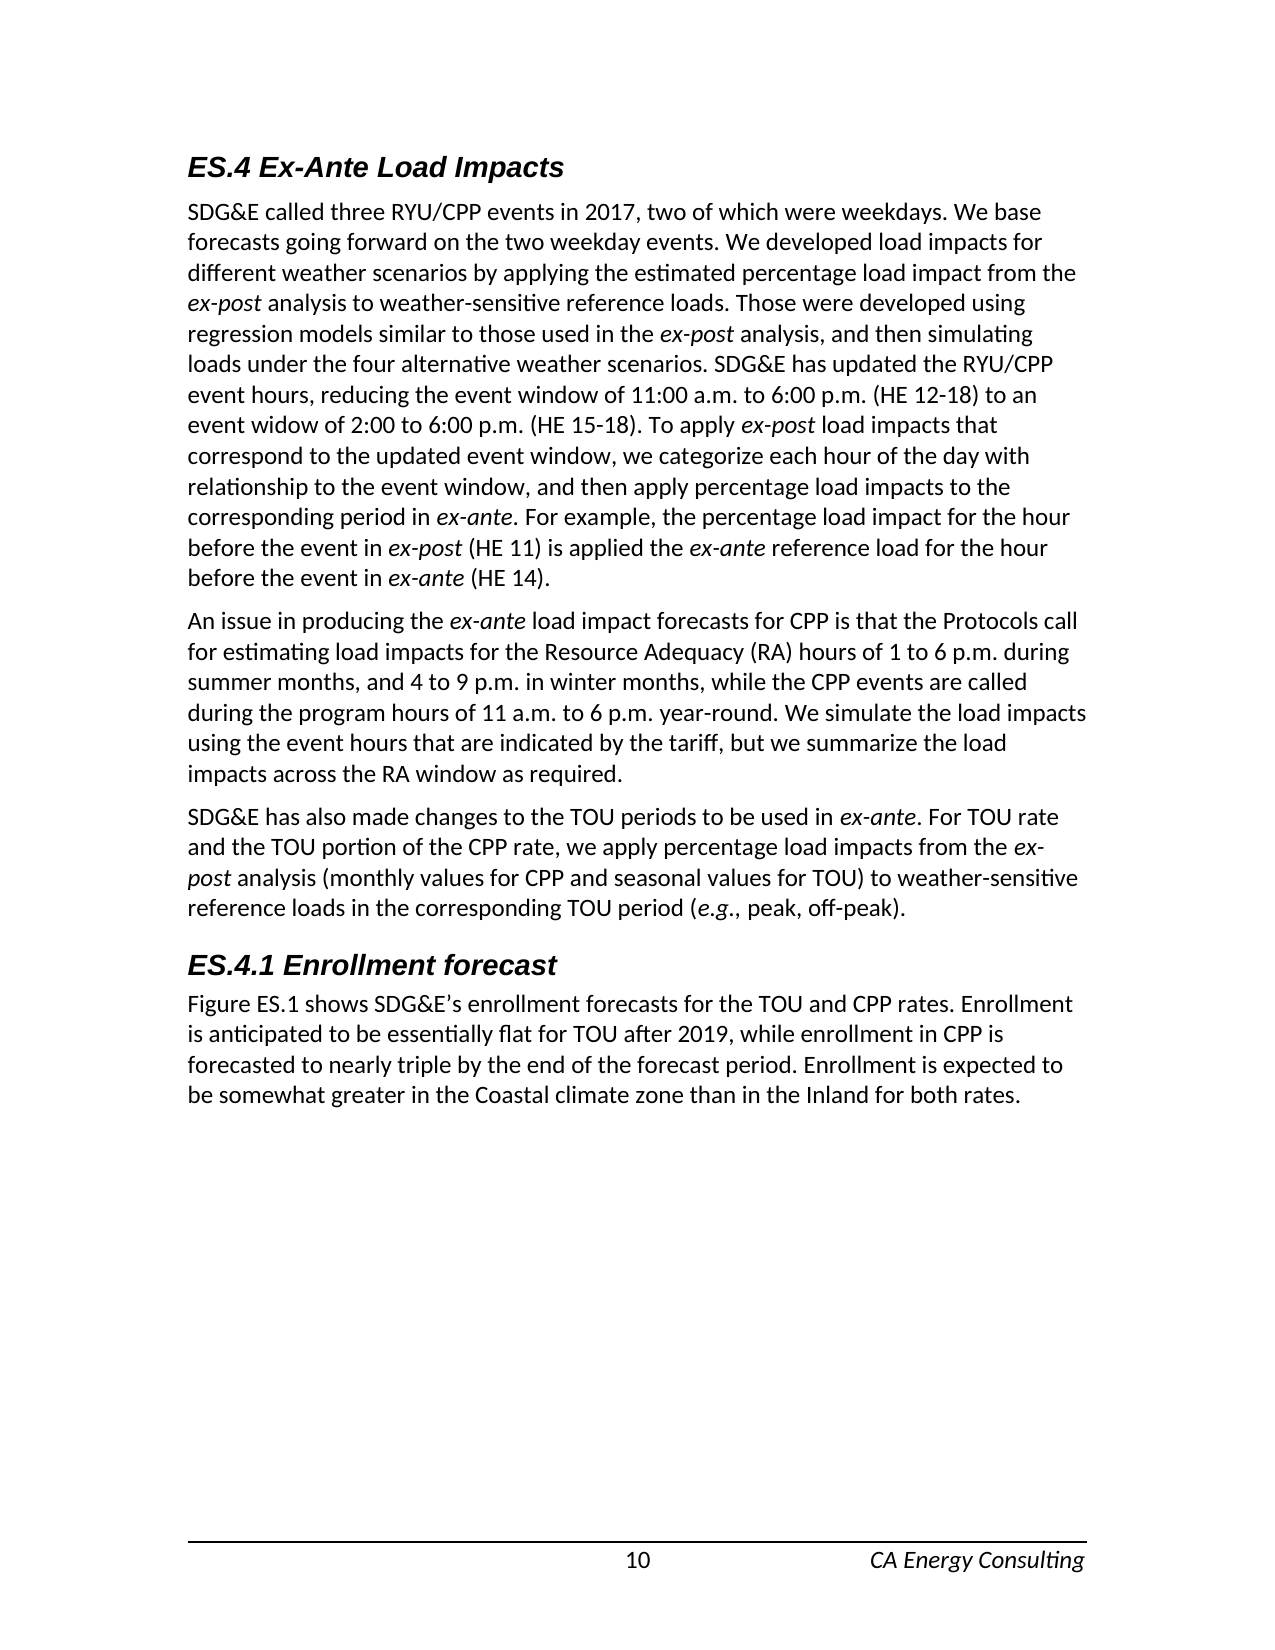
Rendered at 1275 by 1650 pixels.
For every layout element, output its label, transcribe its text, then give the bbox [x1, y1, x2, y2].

text An issue in producing the ex-ante load impact forecasts for CPP is that the Protocols call for estimating load impacts for the Resource Adequacy (RA) hours of 1 to 6 p.m. during summer months, and 4 to 9 p.m. in winter months, while the CPP events are called during the program hours of 11 a.m. to 6 p.m. year-round. We simulate the load impacts using the event hours that are indicated by the tariff, but we summarize the load impacts across the RA window as required. [187, 605, 1087, 788]
text SDG&E has also made changes to the TOU periods to be used in ex-ante. For TOU rate and the TOU portion of the CPP rate, we apply percentage load impacts from the ex-post analysis (monthly values for CPP and seasonal values for TOU) to weather-sensitive reference loads in the corresponding TOU period (e.g., peak, off-peak). [187, 801, 1087, 923]
subtitle ES.4 Ex-Ante Load Impacts [187, 150, 1087, 183]
text Figure ES.1 shows SDG&E’s enrollment forecasts for the TOU and CPP rates. Enrollment is anticipated to be essentially flat for TOU after 2019, while enrollment in CPP is forecasted to nearly triple by the end of the forecast period. Enrollment is expected to be somewhat greater in the Coastal climate zone than in the Inland for both rates. [187, 988, 1087, 1110]
subtitle ES.4.1 Enrollment forecast [187, 948, 1087, 982]
text SDG&E called three RYU/CPP events in 2017, two of which were weekdays. We base forecasts going forward on the two weekday events. We developed load impacts for different weather scenarios by applying the estimated percentage load impact from the ex-post analysis to weather-sensitive reference loads. Those were developed using regression models similar to those used in the ex-post analysis, and then simulating loads under the four alternative weather scenarios. SDG&E has updated the RYU/CPP event hours, reducing the event window of 11:00 a.m. to 6:00 p.m. (HE 12-18) to an event widow of 2:00 to 6:00 p.m. (HE 15-18). To apply ex-post load impacts that correspond to the updated event window, we categorize each hour of the day with relationship to the event window, and then apply percentage load impacts to the corresponding period in ex-ante. For example, the percentage load impact for the hour before the event in ex-post (HE 11) is applied the ex-ante reference load for the hour before the event in ex-ante (HE 14). [187, 196, 1087, 593]
